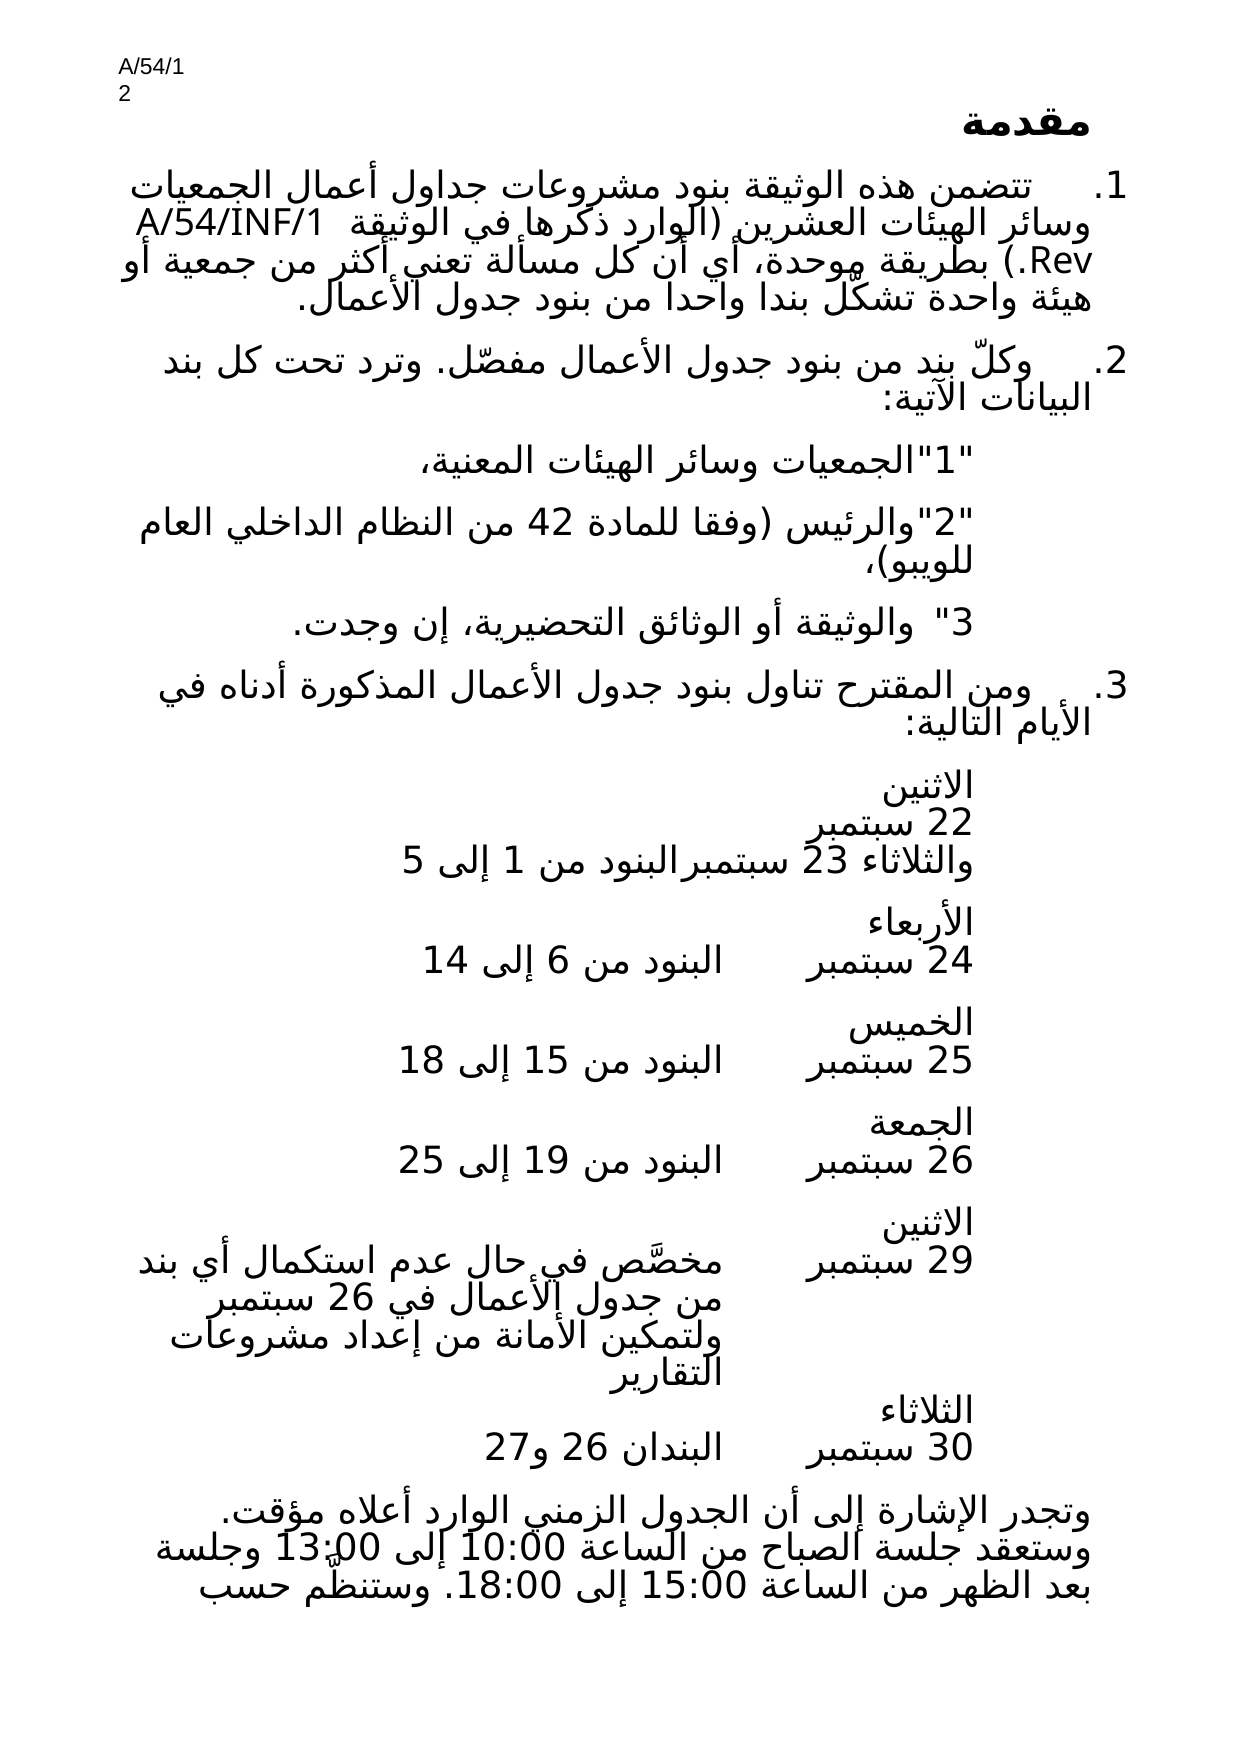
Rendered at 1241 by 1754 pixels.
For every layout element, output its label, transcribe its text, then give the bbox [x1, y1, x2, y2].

text مقدمة [118, 106, 1092, 143]
list 24 سبتمبر البنود من 6 إلى 14 [118, 943, 974, 981]
list 3" والوثيقة أو الوثائق التحضيرية، إن وجدت. [864, 606, 974, 643]
text وكلّ بند من بنود جدول الأعمال مفصّل. وترد تحت كل بند البيانات الآتية: [118, 343, 1092, 418]
list 22 سبتمبر [118, 806, 974, 843]
list 3" والوثيقة أو الوثائق التحضيرية، إن وجدت. [511, 606, 725, 643]
list 25 سبتمبر البنود من 15 إلى 18 [118, 1043, 974, 1081]
list "1" الجمعيات وسائر الهيئات المعنية، [118, 443, 974, 481]
list الأربعاء [118, 906, 974, 943]
list الثلاثاء [118, 1393, 974, 1431]
list "2" والرئيس (وفقا للمادة 42 من النظام الداخلي العام للويبو)، [118, 506, 974, 581]
list الاثنين [118, 1206, 974, 1243]
text تتضمن هذه الوثيقة بنود مشروعات جداول أعمال الجمعيات وسائر الهيئات العشرين (الوارد ذكرها في الوثيقة A/54/INF/1 Rev.) بطريقة موحدة، أي أن كل مسألة تعني أكثر من جمعية أو هيئة واحدة تشكّل بندا واحدا من بنود جدول الأعمال. [118, 168, 1092, 318]
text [118, 1493, 1092, 1606]
list الخميس [865, 1006, 974, 1043]
list 3" والوثيقة أو الوثائق التحضيرية، إن وجدت. [118, 606, 609, 643]
list الخميس [118, 1006, 957, 1043]
list 26 سبتمبر البنود من 19 إلى 25 [118, 1143, 974, 1181]
list 30 سبتمبر البندان 26 و27 [118, 1431, 974, 1468]
list والثلاثاء 23 سبتمبر البنود من 1 إلى 5 [118, 843, 974, 881]
text ومن المقترح تناول بنود جدول الأعمال المذكورة أدناه في الأيام التالية: [118, 668, 1092, 743]
list 3" والوثيقة أو الوثائق التحضيرية، إن وجدت. [710, 606, 879, 643]
list الاثنين [118, 768, 974, 806]
list 29 سبتمبر مخصَّص في حال عدم استكمال أي بند من جدول الأعمال في 26 سبتمبر ولتمكين الأمانة من إعداد مشروعات التقارير [118, 1243, 974, 1393]
list الجمعة [118, 1106, 974, 1143]
